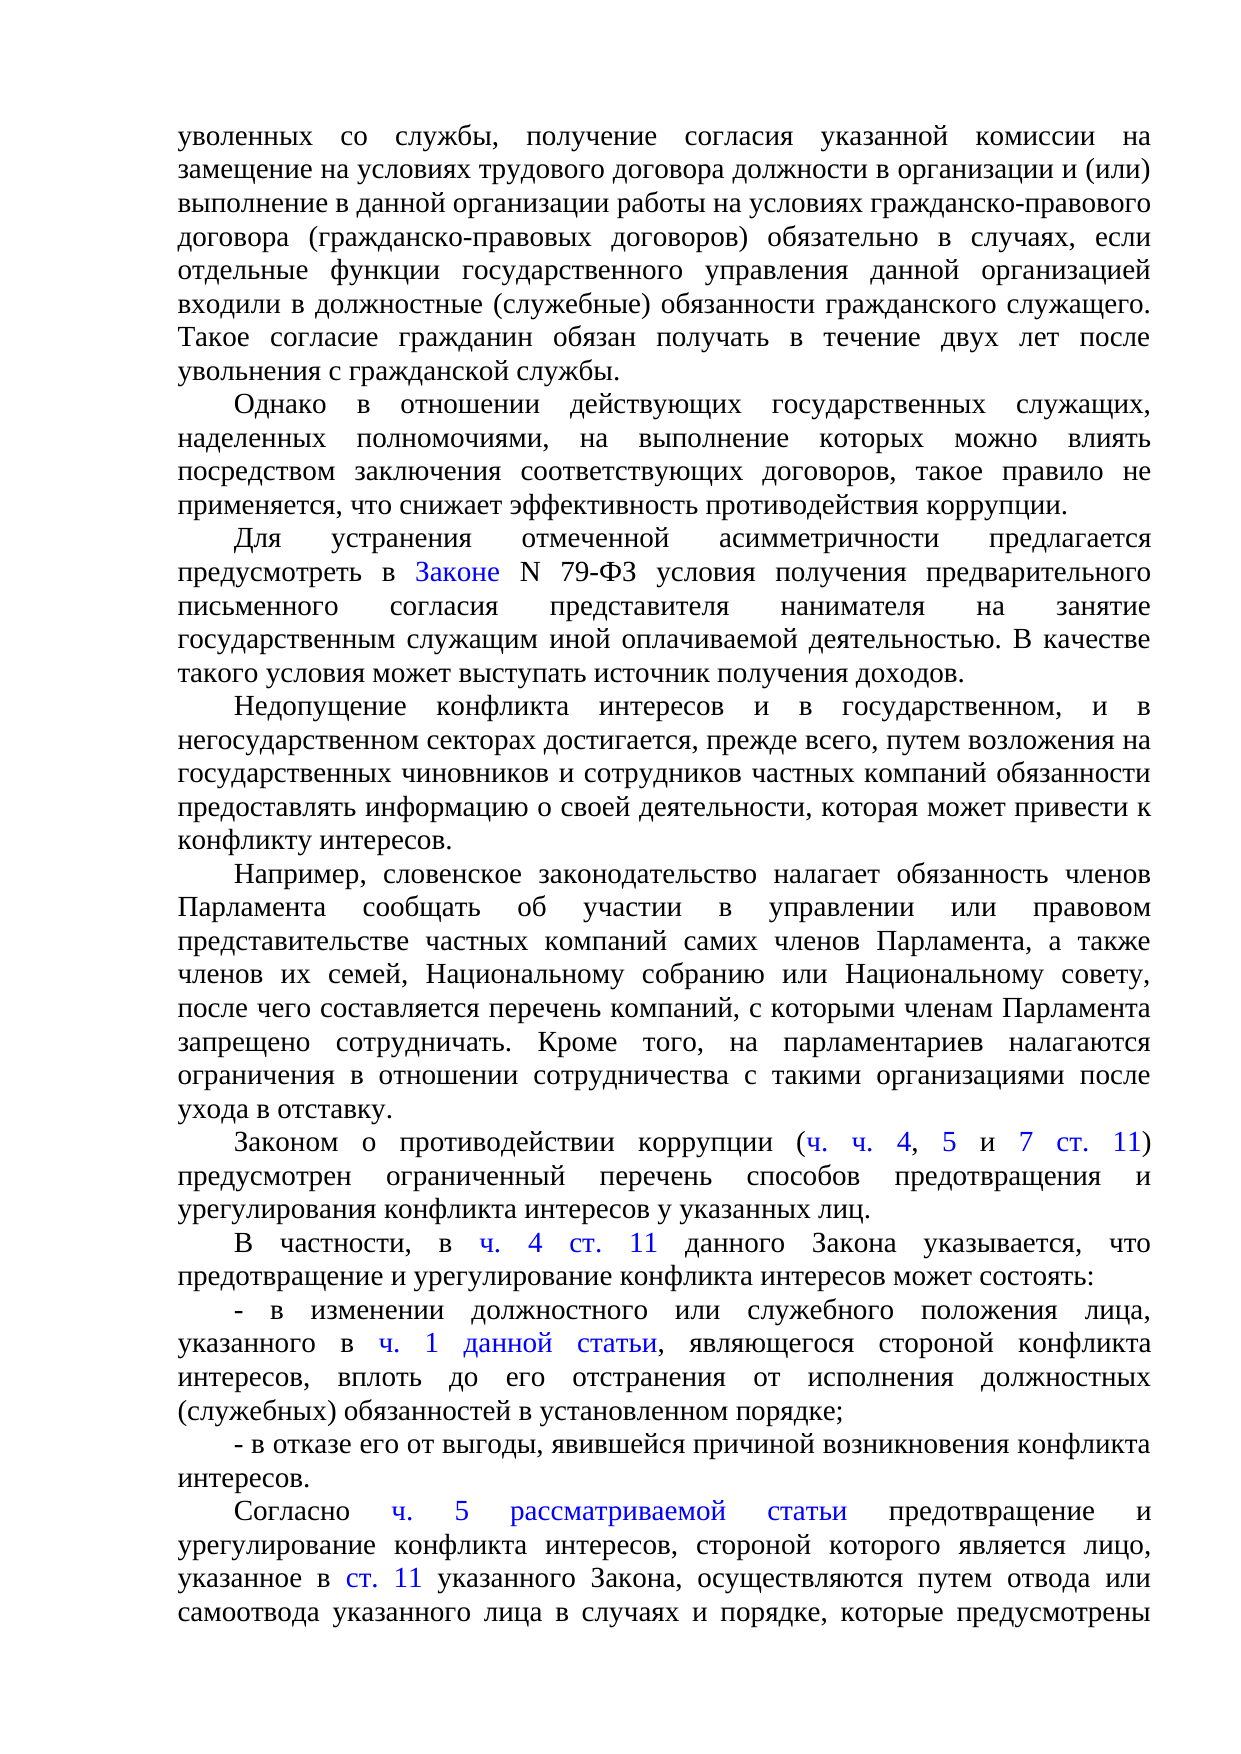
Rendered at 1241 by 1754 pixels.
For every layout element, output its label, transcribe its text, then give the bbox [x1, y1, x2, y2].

text Для устранения отмеченной асимметричности предлагается предусмотреть в Законе N 79-ФЗ условия получения предварительного письменного согласия представителя нанимателя на занятие государственным служащим иной оплачиваемой деятельностью. В качестве такого условия может выступать источник получения доходов. [177, 521, 1152, 688]
text Недопущение конфликта интересов и в государственном, и в негосударственном секторах достигается, прежде всего, путем возложения на государственных чиновников и сотрудников частных компаний обязанности предоставлять информацию о своей деятельности, которая может привести к конфликту интересов. [177, 688, 1152, 856]
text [177, 1493, 1152, 1627]
text Например, словенское законодательство налагает обязанность членов Парламента сообщать об участии в управлении или правовом представительстве частных компаний самих членов Парламента, а также членов их семей, Национальному собранию или Национальному совету, после чего составляется перечень компаний, с которыми членам Парламента запрещено сотрудничать. Кроме того, на парламентариев налагаются ограничения в отношении сотрудничества с такими организациями после ухода в отставку. [177, 856, 1152, 1124]
text Однако в отношении действующих государственных служащих, наделенных полномочиями, на выполнение которых можно влиять посредством заключения соответствующих договоров, такое правило не применяется, что снижает эффективность противодействия коррупции. [177, 386, 1152, 521]
text Законом о противодействии коррупции (ч. ч. 4, 5 и 7 ст. 11) предусмотрен ограниченный перечень способов предотвращения и урегулирования конфликта интересов у указанных лиц. [177, 1124, 1152, 1225]
text В частности, в ч. 4 ст. 11 данного Закона указывается, что предотвращение и урегулирование конфликта интересов может состоять: [177, 1225, 1152, 1292]
text - в изменении должностного или служебного положения лица, указанного в ч. 1 данной статьи, являющегося стороной конфликта интересов, вплоть до его отстранения от исполнения должностных (служебных) обязанностей в установленном порядке; [177, 1292, 1152, 1426]
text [177, 118, 1152, 386]
text - в отказе его от выгоды, явившейся причиной возникновения конфликта интересов. [177, 1426, 1152, 1493]
